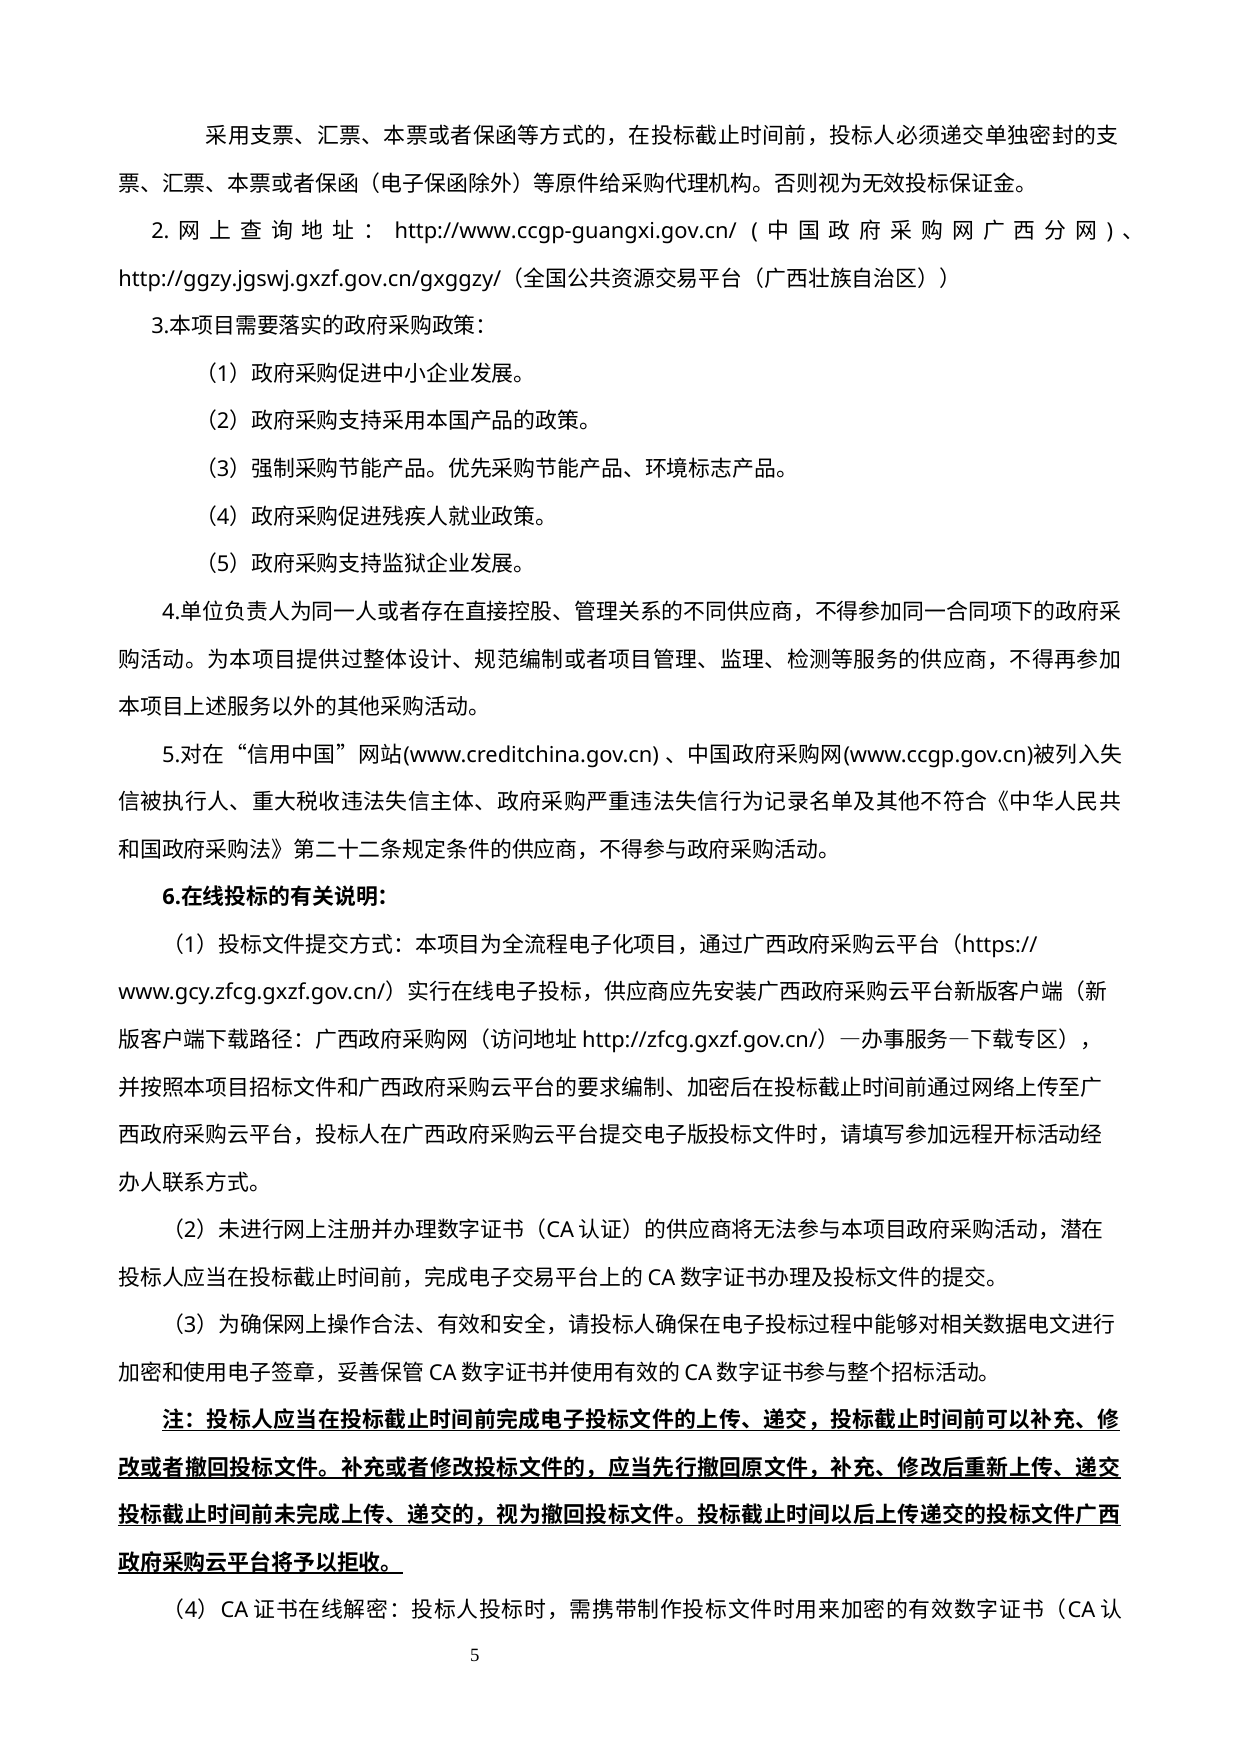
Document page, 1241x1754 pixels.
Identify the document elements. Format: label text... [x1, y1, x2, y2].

text 4.单位负责人为同一人或者存在直接控股、管理关系的不同供应商，不得参加同一合同项下的政府采购活动。为本项目提供过整体设计、规范编制或者项目管理、监理、检测等服务的供应商，不得再参加本项目上述服务以外的其他采购活动。 [118, 594, 1122, 721]
text 6.在线投标的有关说明： [118, 879, 1122, 911]
text （2）政府采购支持采用本国产品的政策。 [118, 403, 1122, 435]
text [118, 1592, 1122, 1624]
text 2.网上查询地址：http://www.ccgp-guangxi.gov.cn/ (中国政府采购网广西分网)、http://ggzy.jgswj.gxzf.gov.cn/gxggzy/（全国公共资源交易平台（广西壮族自治区）） [118, 213, 1122, 292]
text 3.本项目需要落实的政府采购政策： [118, 308, 1122, 340]
text （2）未进行网上注册并办理数字证书（CA认证）的供应商将无法参与本项目政府采购活动，潜在投标人应当在投标截止时间前，完成电子交易平台上的CA数字证书办理及投标文件的提交。 [118, 1212, 1122, 1291]
text （1）投标文件提交方式：本项目为全流程电子化项目，通过广西政府采购云平台（https://www.gcy.zfcg.gxzf.gov.cn/）实行在线电子投标，供应商应先安装广西政府采购云平台新版客户端（新版客户端下载路径：广西政府采购网（访问地址http://zfcg.gxzf.gov.cn/）—办事服务—下载专区），并按照本项目招标文件和广西政府采购云平台的要求编制、加密后在投标截止时间前通过网络上传至广西政府采购云平台，投标人在广西政府采购云平台提交电子版投标文件时，请填写参加远程开标活动经办人联系方式。 [118, 927, 1122, 1196]
text 5.对在“信用中国”网站(www.creditchina.gov.cn) 、中国政府采购网(www.ccgp.gov.cn)被列入失信被执行人、重大税收违法失信主体、政府采购严重违法失信行为记录名单及其他不符合《中华人民共和国政府采购法》第二十二条规定条件的供应商，不得参与政府采购活动。 [118, 737, 1122, 863]
text （4）政府采购促进残疾人就业政策。 [118, 499, 1122, 531]
text 注：投标人应当在投标截止时间前完成电子投标文件的上传、递交，投标截止时间前可以补充、修改或者撤回投标文件。补充或者修改投标文件的，应当先行撤回原文件，补充、修改后重新上传、递交。投标截止时间前未完成上传、递交的，视为撤回投标文件。投标截止时间以后上传递交的投标文件广西政府采购云平台将予以拒收。 [118, 1402, 1122, 1577]
text （3）为确保网上操作合法、有效和安全，请投标人确保在电子投标过程中能够对相关数据电文进行加密和使用电子签章，妥善保管CA数字证书并使用有效的CA数字证书参与整个招标活动。 [118, 1307, 1122, 1387]
text （3）强制采购节能产品。优先采购节能产品、环境标志产品。 [118, 451, 1122, 483]
text （1）政府采购促进中小企业发展。 [118, 356, 1122, 388]
text （5）政府采购支持监狱企业发展。 [118, 546, 1122, 578]
text 采用支票、汇票、本票或者保函等方式的，在投标截止时间前，投标人必须递交单独密封的支票、汇票、本票或者保函（电子保函除外）等原件给采购代理机构。否则视为无效投标保证金。 [118, 118, 1122, 197]
